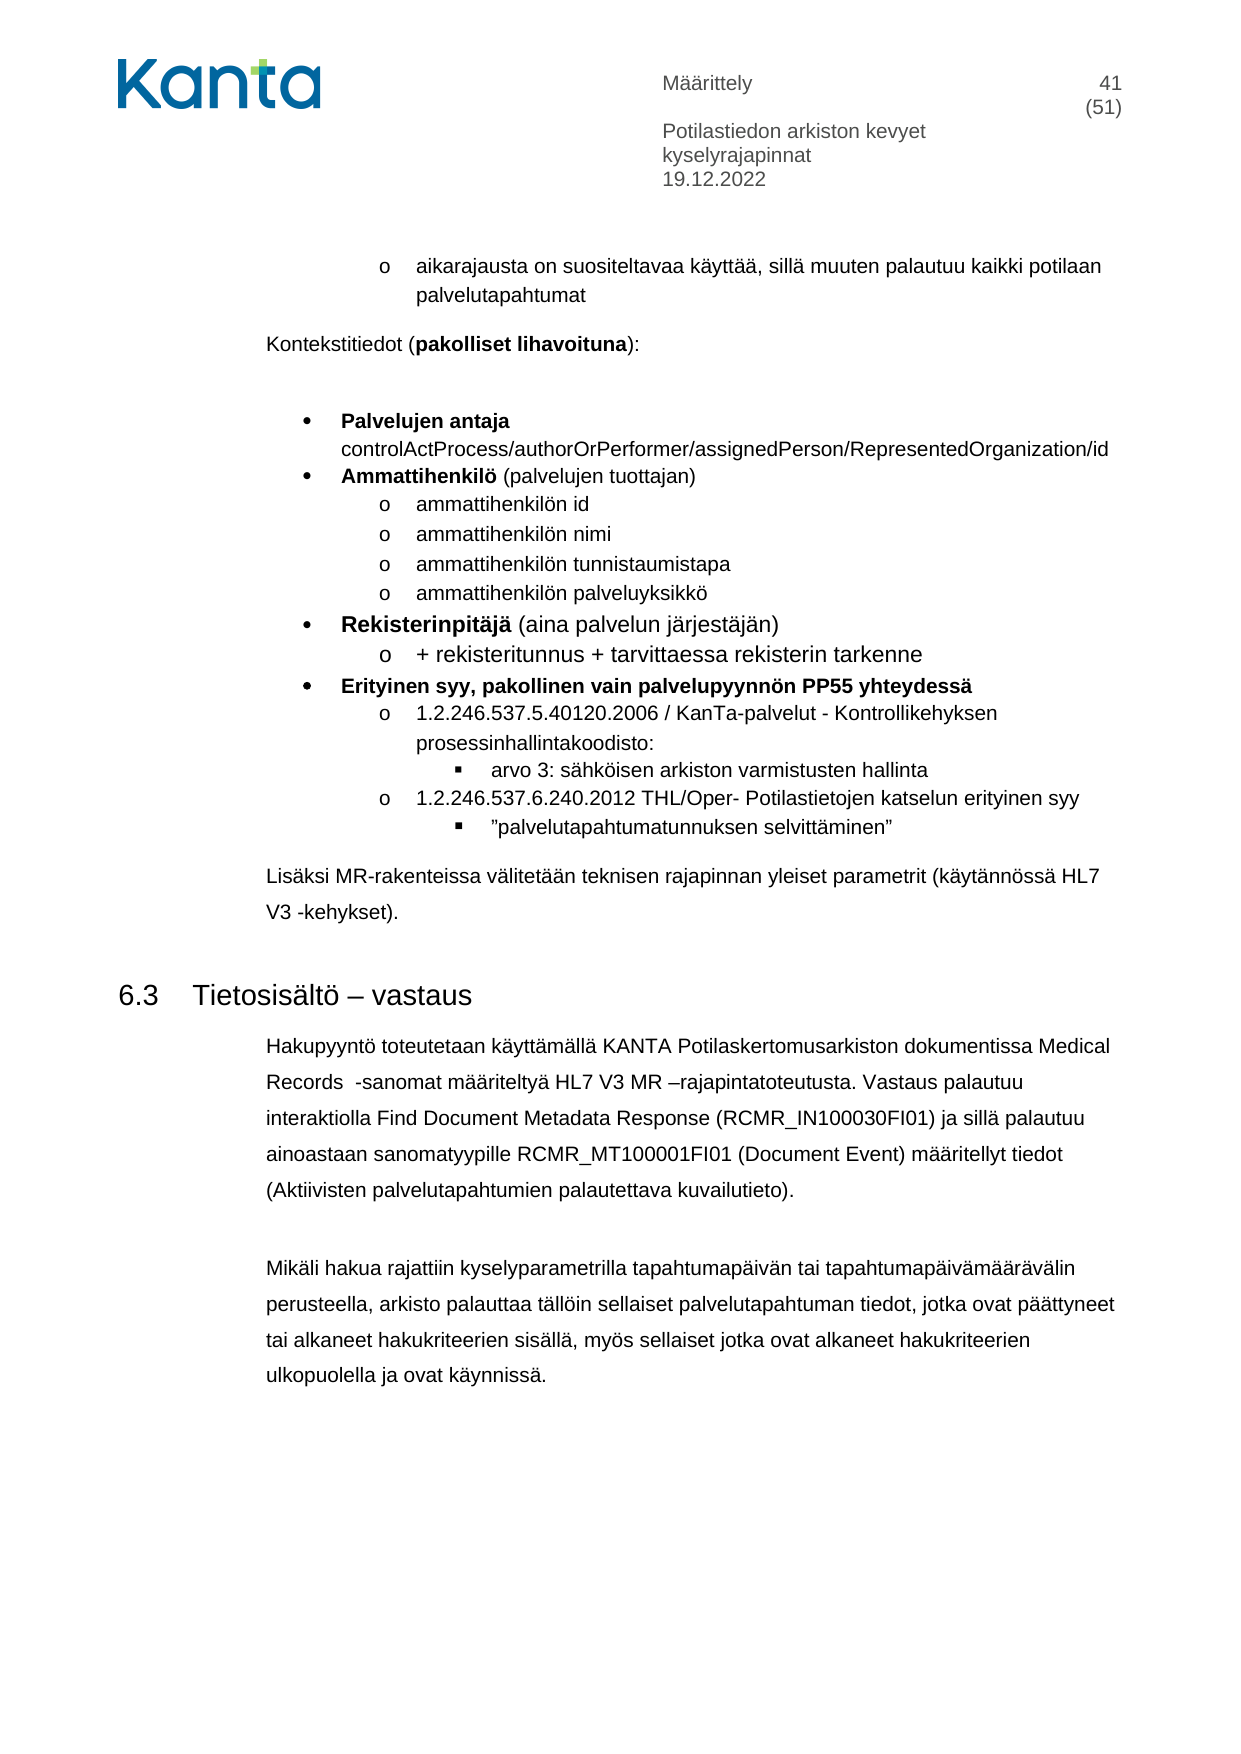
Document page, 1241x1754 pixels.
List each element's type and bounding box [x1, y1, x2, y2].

picture [118, 59, 321, 109]
